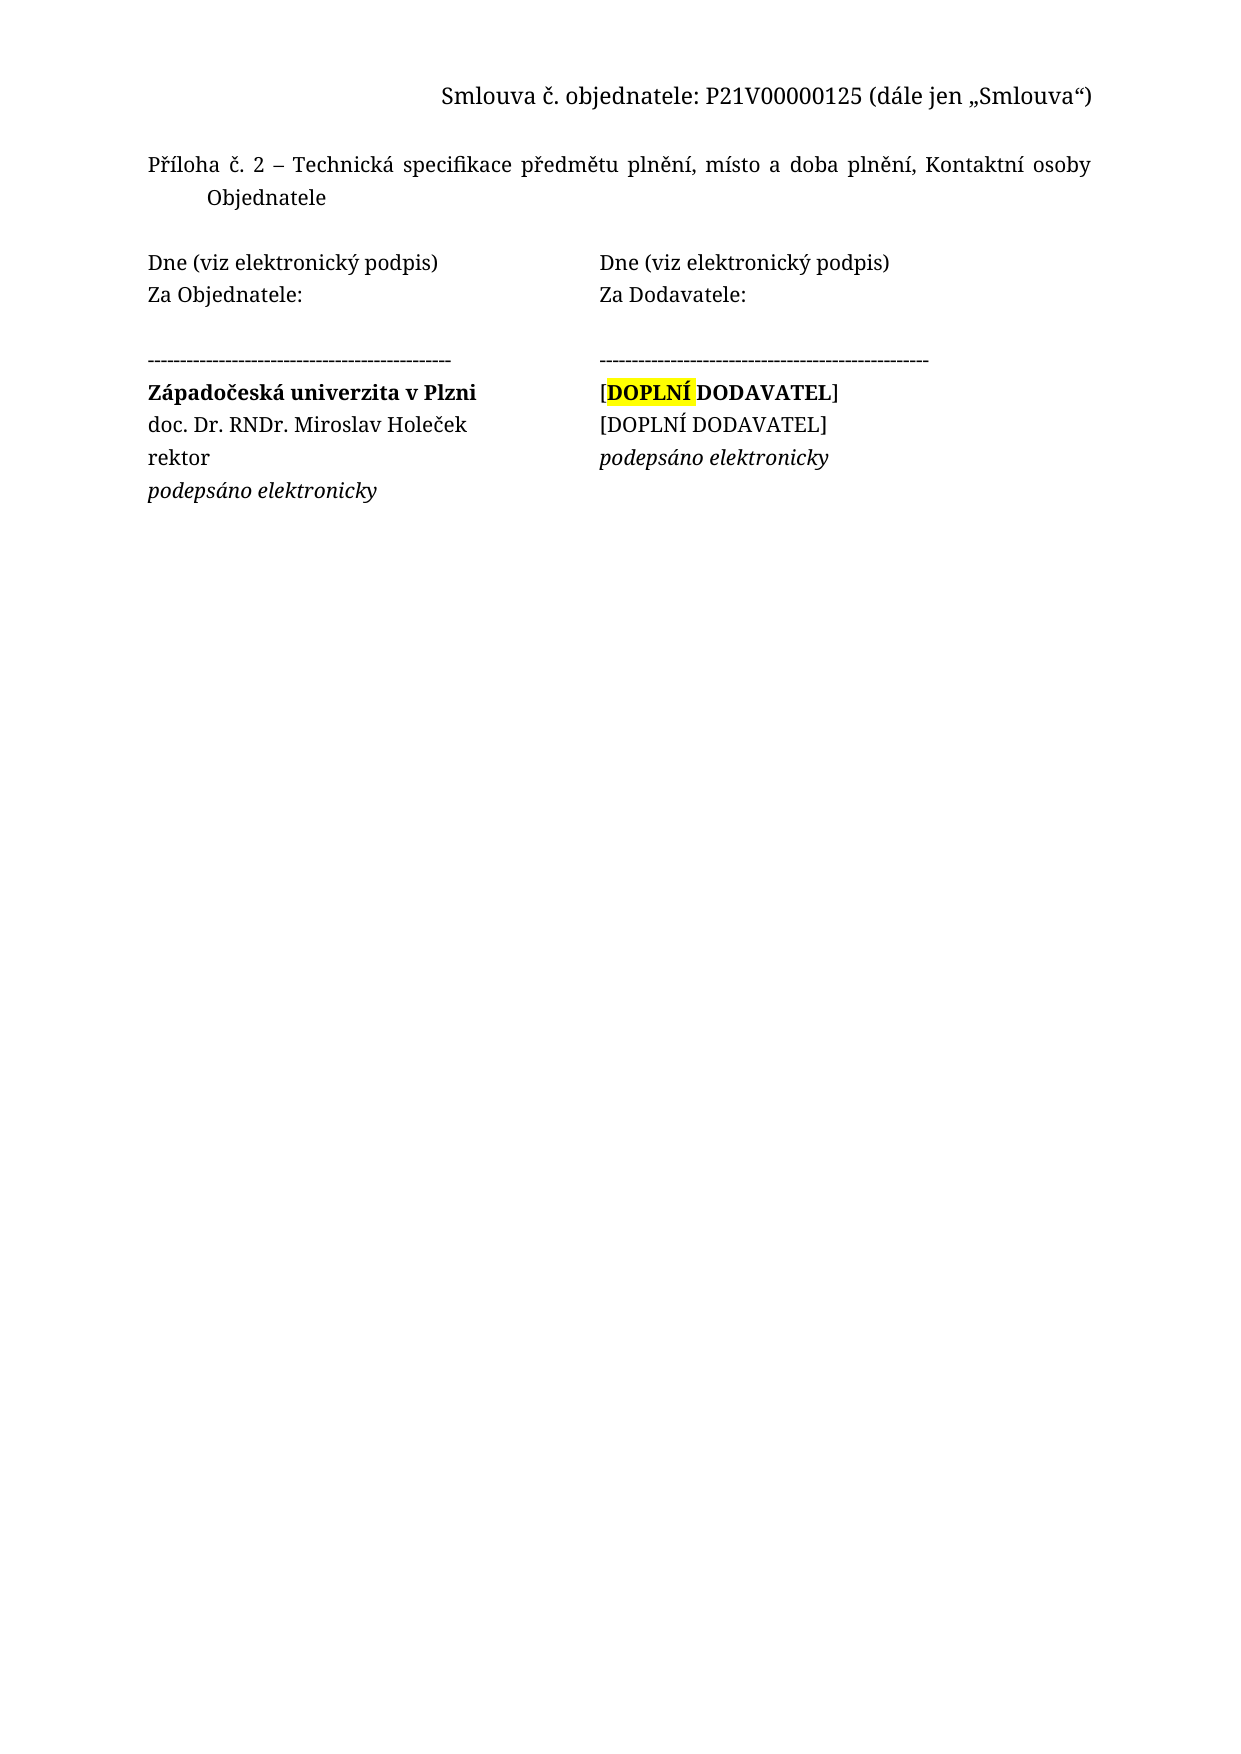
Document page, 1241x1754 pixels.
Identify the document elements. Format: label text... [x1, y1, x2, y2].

text Příloha č. 2 – Technická specifikace předmětu plnění, místo a doba plnění, Kontaktní osoby Objednatele [148, 150, 1093, 211]
table_header Dne (viz elektronický podpis) Za Dodavatele: --------------------------------------------------- [DOPLNÍ DODAVATEL] [DOPLNÍ DODAVATEL] podepsáno elektronicky [588, 248, 1040, 508]
table_header Dne (viz elektronický podpis) Za Objednatele: ----------------------------------------------- Západočeská univerzita v Plzni doc. Dr. RNDr. Miroslav Holeček rektor podepsáno elektronicky [136, 248, 588, 508]
